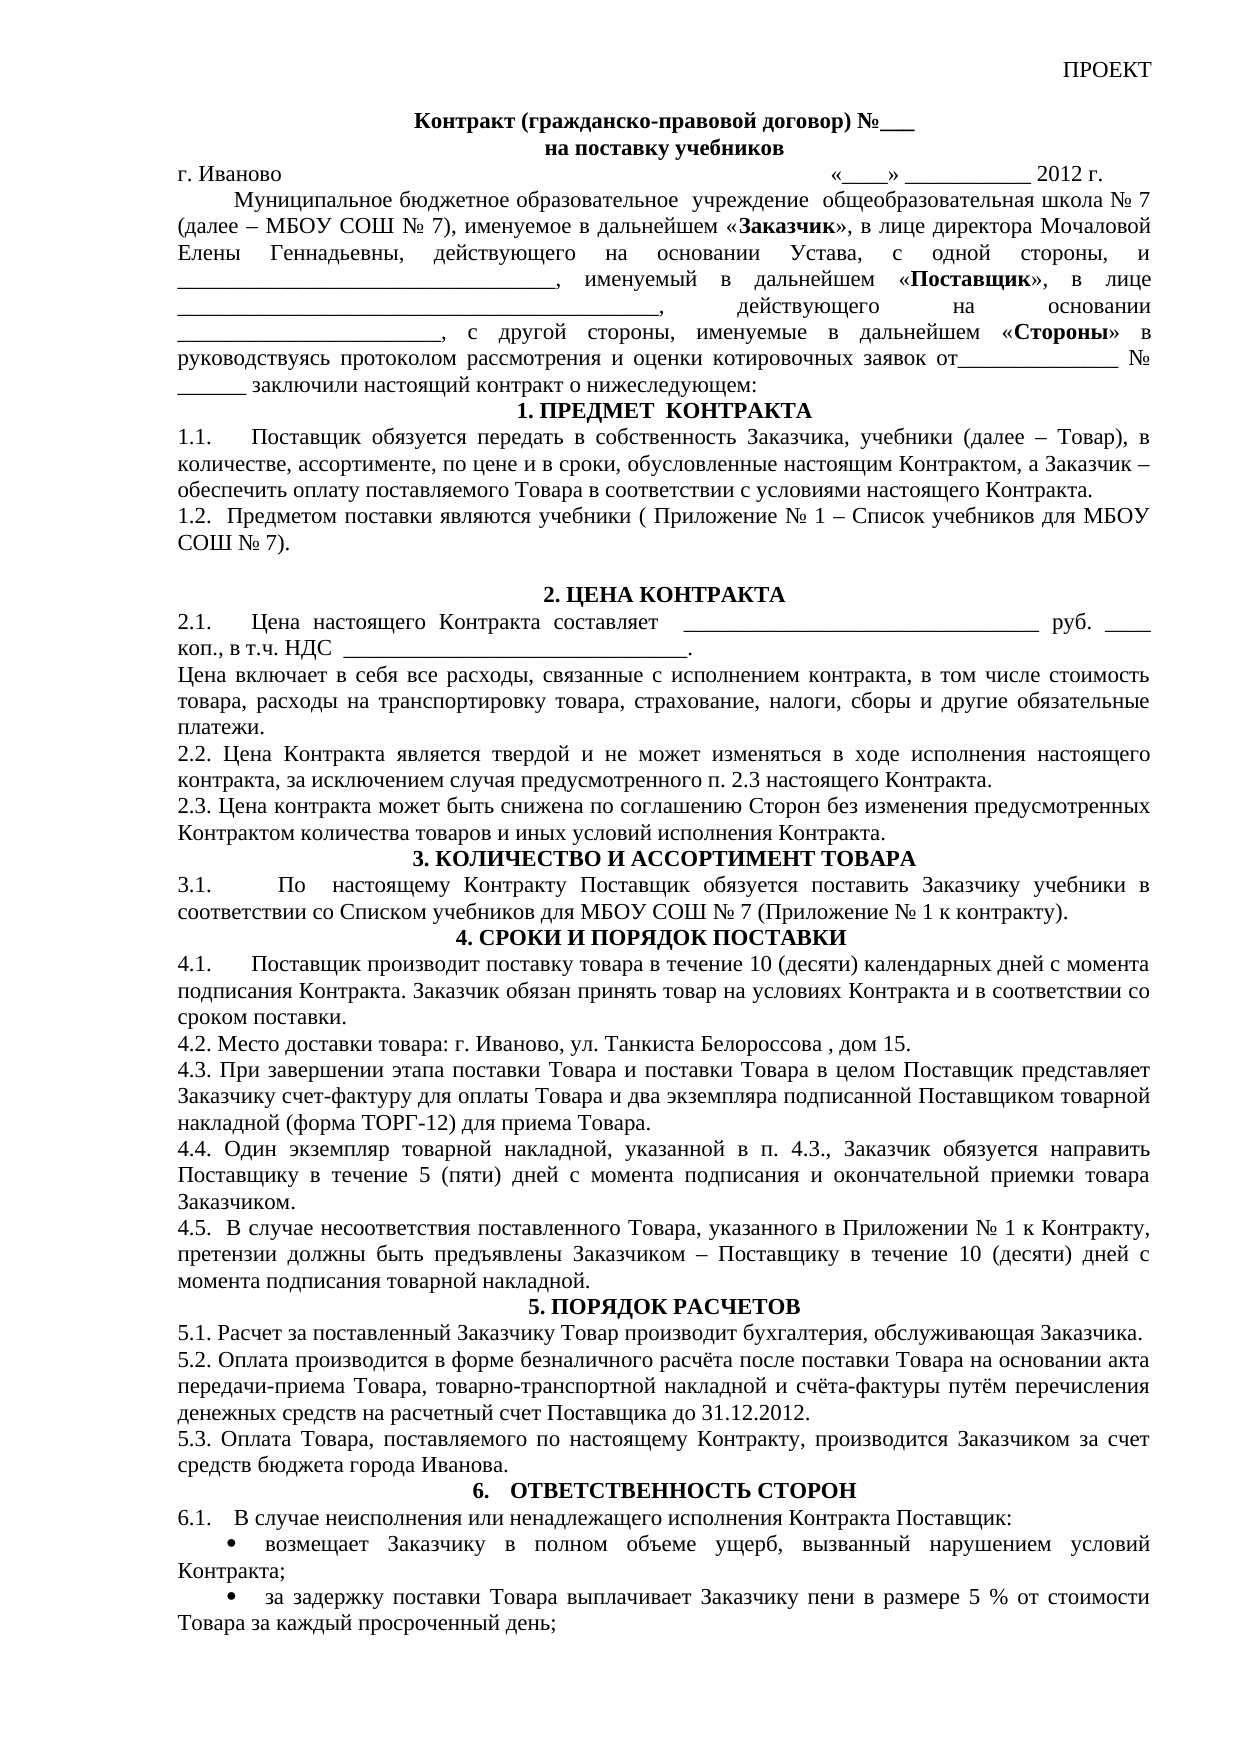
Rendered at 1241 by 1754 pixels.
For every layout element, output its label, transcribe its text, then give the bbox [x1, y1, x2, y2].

text 4.2. Место доставки товара: г. Иваново, ул. Танкиста Белороссова , дом 15. [177, 1029, 1152, 1056]
text ПРОЕКТ [177, 56, 1152, 82]
text 5.2. Оплата производится в форме безналичного расчёта после поставки Товара на основании акта передачи-приема Товара, товарно-транспортной накладной и счёта-фактуры путём перечисления денежных средств на расчетный счет Поставщика до 31.12.2012. [177, 1346, 1152, 1425]
text 3. КОЛИЧЕСТВО И АССОРТИМЕНТ ТОВАРА [177, 845, 1152, 871]
text Цена включает в себя все расходы, связанные с исполнением контракта, в том числе стоимость товара, расходы на транспортировку товара, страхование, налоги, сборы и другие обязательные платежи. [177, 661, 1152, 740]
list возмещает Заказчику в полном объеме ущерб, вызванный нарушением условий Контракта; [177, 1530, 1152, 1583]
text 2.2. Цена Контракта является твердой и не может изменяться в ходе исполнения настоящего контракта, за исключением случая предусмотренного п. 2.3 настоящего Контракта. [177, 740, 1152, 792]
text 1.1. Поставщик обязуется передать в собственность Заказчика, учебники (далее – Товар), в количестве, ассортименте, по цене и в сроки, обусловленные настоящим Контрактом, а Заказчик – обеспечить оплату поставляемого Товара в соответствии с условиями настоящего Контракта. [177, 423, 1152, 502]
text 2.1. Цена настоящего Контракта составляет _______________________________ руб. ____ коп., в т.ч. НДС ______________________________. [177, 608, 1152, 661]
text Муниципальное бюджетное образовательное учреждение общеобразовательная школа № 7 (далее – МБОУ СОШ № 7), именуемое в дальнейшем «Заказчик», в лице директора Мочаловой Елены Геннадьевны, действующего на основании Устава, с одной стороны, и _________________________________, именуемый в дальнейшем «Поставщик», в лице __________________________________________, действующего на основании _______________________, с другой стороны, именуемые в дальнейшем «Стороны» в руководствуясь протоколом рассмотрения и оценки котировочных заявок от______________ № ______ заключили настоящий контракт о нижеследующем: [177, 186, 1152, 397]
text г. Иваново «____» ___________ . [177, 160, 1152, 186]
text 5. ПОРЯДОК РАСЧЕТОВ [177, 1293, 1152, 1319]
text 2. ЦЕНА КОНТРАКТА [177, 582, 1152, 608]
text 2.3. Цена контракта может быть снижена по соглашению Сторон без изменения предусмотренных Контрактом количества товаров и иных условий исполнения Контракта. [177, 792, 1152, 845]
text 3.1. По настоящему Контракту Поставщик обязуется поставить Заказчику учебники в соответствии со Списком учебников для МБОУ СОШ № 7 (Приложение № 1 к контракту). [177, 871, 1152, 924]
text 4.4. Один экземпляр товарной накладной, указанной в п. 4.3., Заказчик обязуется направить Поставщику в течение 5 (пяти) дней с момента подписания и окончательной приемки товара Заказчиком. [177, 1135, 1152, 1214]
text Контракт (гражданско-правовой договор) №___ [177, 107, 1152, 133]
text 4. СРОКИ И ПОРЯДОК ПОСТАВКИ [398, 924, 1152, 951]
text на поставку учебников [177, 133, 1152, 160]
list за задержку поставки Товара выплачивает Заказчику пени в размере 5 % от стоимости Товара за каждый просроченный день; [177, 1583, 1152, 1636]
text 1.2. Предметом поставки являются учебники ( Приложение № 1 – Список учебников для МБОУ СОШ № 7). [177, 502, 1152, 555]
text 5.1. Расчет за поставленный Заказчику Товар производит бухгалтерия, обслуживающая Заказчика. [177, 1319, 1152, 1346]
text 4.5. В случае несоответствия поставленного Товара, указанного в Приложении № 1 к Контракту, претензии должны быть предъявлены Заказчиком – Поставщику в течение 10 (десяти) дней с момента подписания товарной накладной. [177, 1214, 1152, 1293]
text 4.1. Поставщик производит поставку товара в течение 10 (десяти) календарных дней с момента подписания Контракта. Заказчик обязан принять товар на условиях Контракта и в соответствии со сроком поставки. [177, 951, 1152, 1029]
text 1. ПРЕДМЕТ КОНТРАКТА [177, 397, 1152, 423]
list В случае неисполнения или ненадлежащего исполнения Контракта Поставщик: [177, 1504, 1152, 1530]
text 4.3. При завершении этапа поставки Товара и поставки Товара в целом Поставщик представляет Заказчику счет-фактуру для оплаты Товара и два экземпляра подписанной Поставщиком товарной накладной (форма ТОРГ-12) для приема Товара. [177, 1056, 1152, 1135]
text 5.3. Оплата Товара, поставляемого по настоящему Контракту, производится Заказчиком за счет средств бюджета города Иванова. [177, 1425, 1152, 1478]
list ОТВЕТСТВЕННОСТЬ СТОРОН [177, 1478, 1152, 1504]
